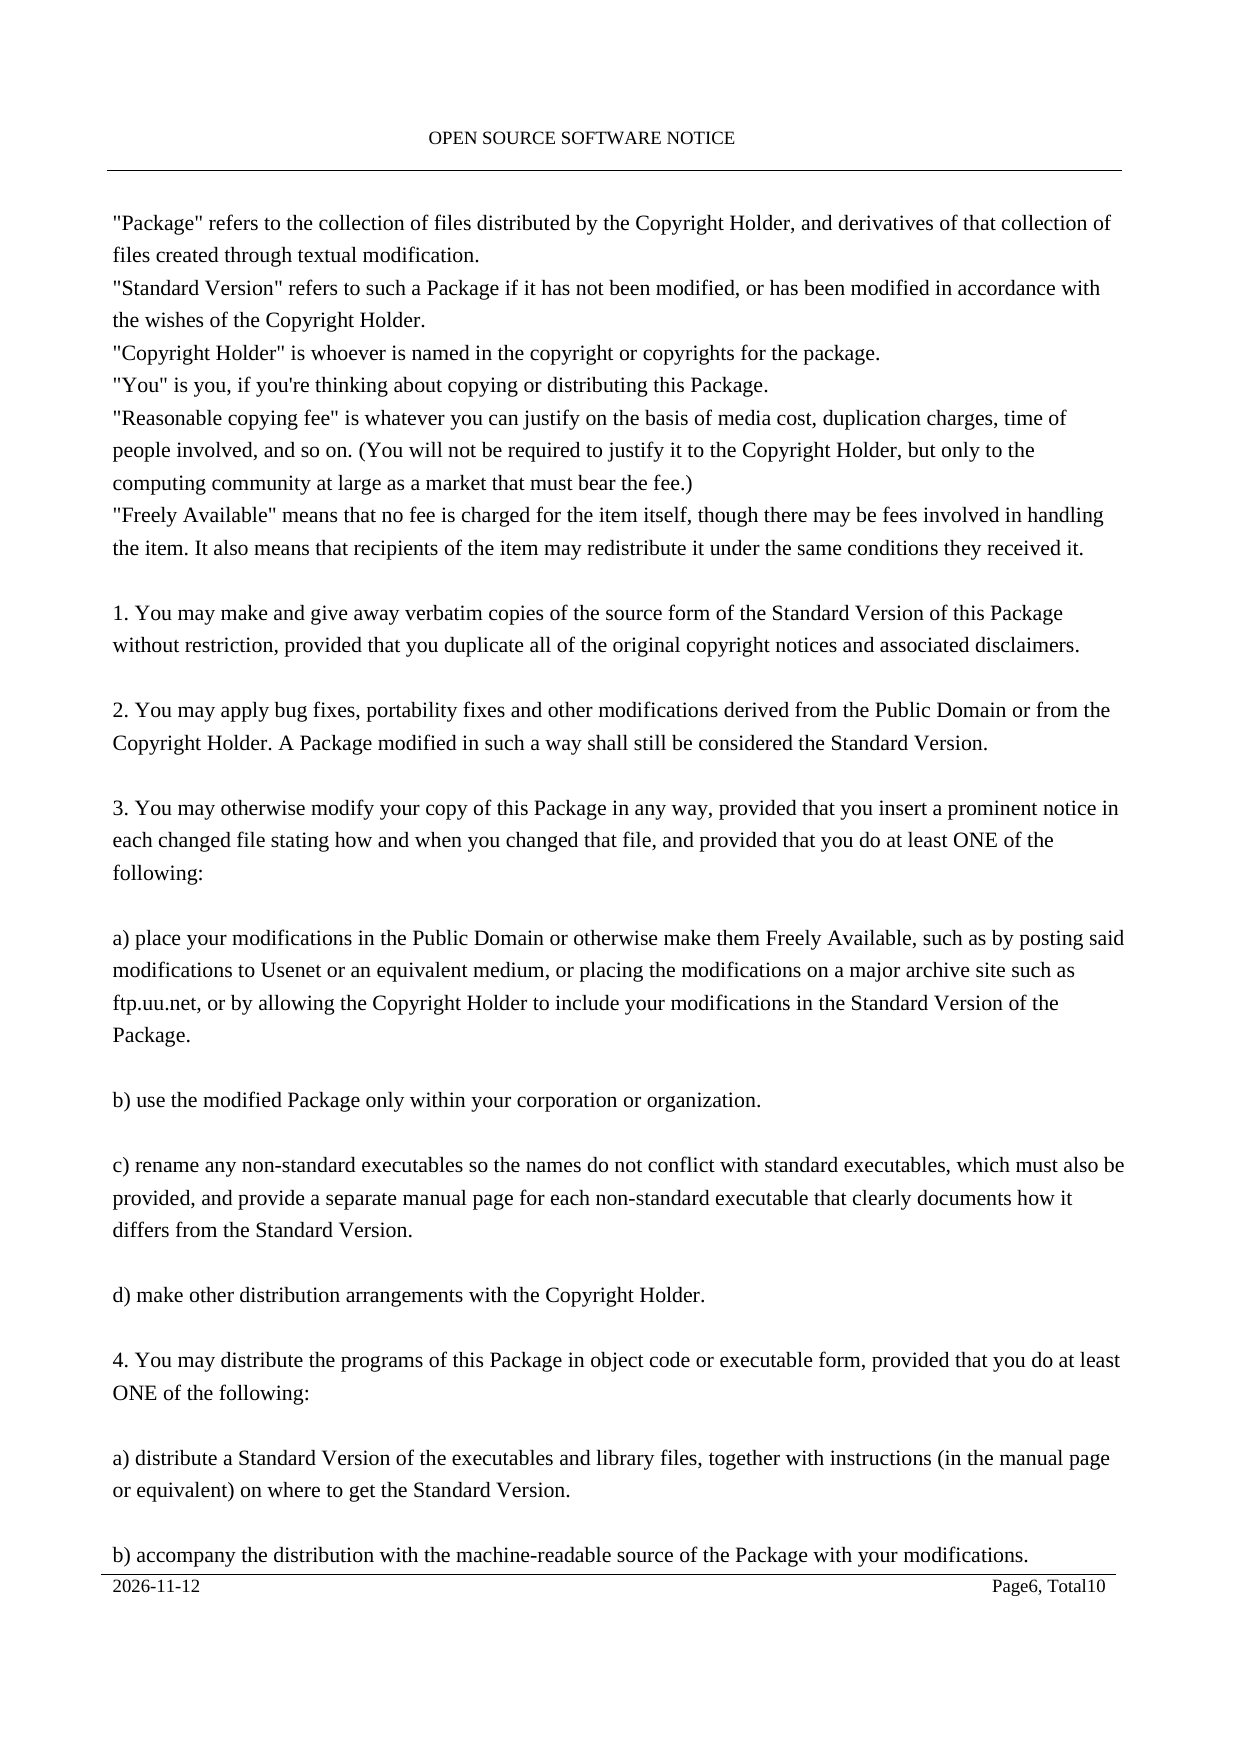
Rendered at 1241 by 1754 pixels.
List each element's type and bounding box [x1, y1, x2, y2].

text [112, 206, 1128, 1571]
